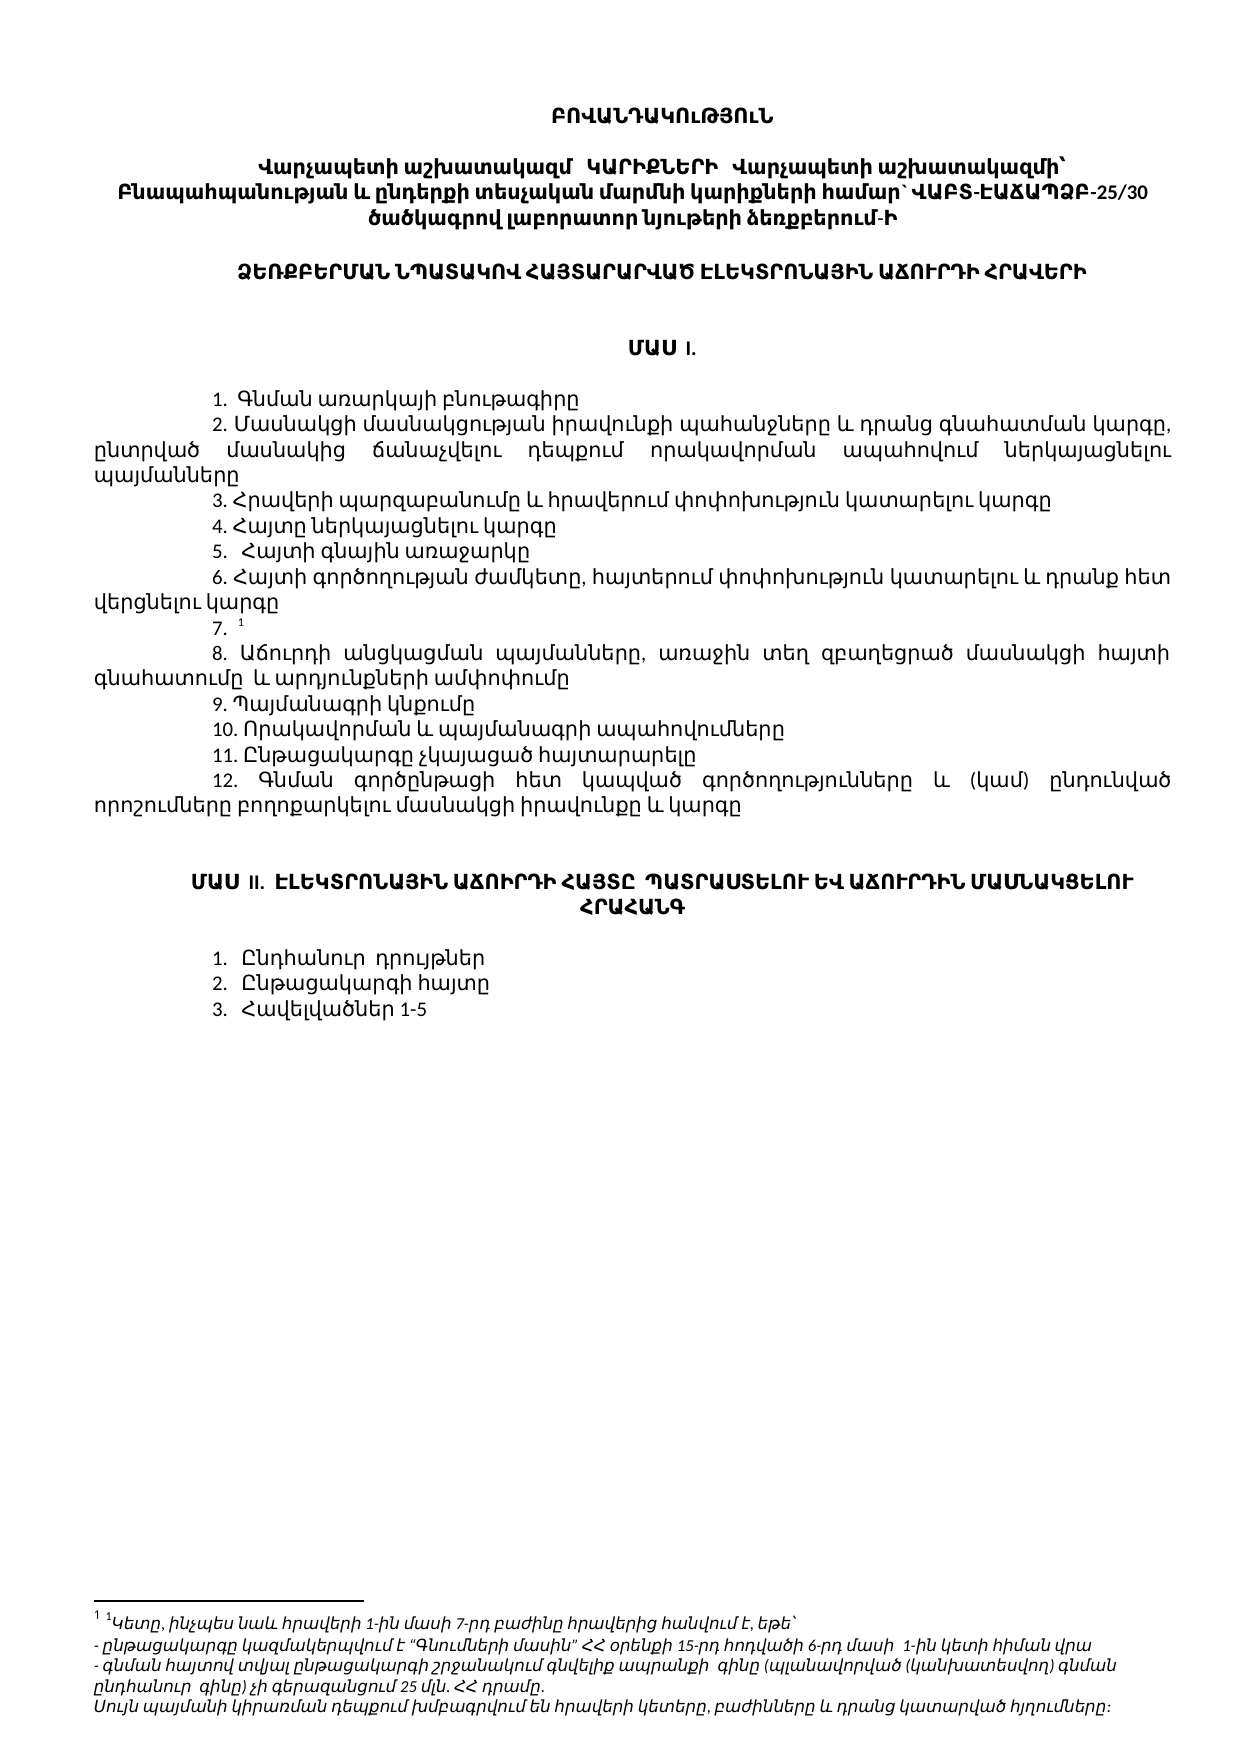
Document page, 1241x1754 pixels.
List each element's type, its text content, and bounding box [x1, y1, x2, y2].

text ՄԱՍ I. [94, 335, 1171, 361]
text 3. Հրավերի պարզաբանումը և հրավերում փոփոխություն կատարելու կարգը [94, 488, 1171, 513]
text 5. Հայտի գնային առաջարկը [94, 538, 1171, 564]
text ԲՈՎԱՆԴԱԿՈւԹՅՈւՆ [94, 103, 1171, 128]
text 2. Ընթացակարգի հայտը [94, 971, 1171, 996]
text 3. Հավելվածներ 1-5 [94, 996, 1171, 1021]
text 1. Ընդհանուր դրույթներ [94, 945, 1171, 971]
text 8. Աճուրդի անցկացման պայմանները, առաջին տեղ զբաղեցրած մասնակցի հայտի գնահատումը և արդյունքների ամփոփումը [94, 640, 1171, 691]
text 7. 1 [94, 615, 1171, 640]
text 9. Պայմանագրի կնքումը [94, 691, 1171, 716]
text 4. Հայտը ներկայացնելու կարգը [94, 513, 1171, 538]
text 10. Որակավորման և պայմանագրի ապահովումները [94, 716, 1171, 742]
text 2. Մասնակցի մասնակցության իրավունքի պահանջները և դրանց գնահատման կարգը, ընտրված մասնակից ճանաչվելու դեպքում որակավորման ապահովում ներկայացնելու պայմանները [94, 411, 1171, 488]
text Վարչապետի աշխատակազմ ԿԱՐԻՔՆԵՐԻ Վարչապետի աշխատակազմի՝ Բնապահպանության և ընդերքի տեսչական մարմնի կարիքների համար` ՎԱԲՏ-ԷԱՃԱՊՁԲ-25/30 ծածկագրով լաբորատոր նյութերի ձեռքբերում-Ի [94, 154, 1171, 230]
text ՁԵՌՔԲԵՐՄԱՆ ՆՊԱՏԱԿՈՎ ՀԱՅՏԱՐԱՐՎԱԾ ԷԼԵԿՏՐՈՆԱՅԻՆ ԱՃՈՒՐԴԻ ՀՐԱՎԵՐԻ [94, 259, 1171, 284]
text 11. Ընթացակարգը չկայացած հայտարարելը [94, 742, 1171, 767]
text 6. Հայտի գործողության ժամկետը, հայտերում փոփոխություն կատարելու և դրանք հետ վերցնելու կարգը [94, 564, 1171, 615]
text 1. Գնման առարկայի բնութագիրը [94, 386, 1171, 411]
text ՄԱՍ II. ԷԼԵԿՏՐՈՆԱՅԻՆ ԱՃՈԻՐԴԻ ՀԱՅՏԸ ՊԱՏՐԱՍՏԵԼՈՒ ԵՎ ԱՃՈՒՐԴԻՆ ՄԱՍՆԱԿՑԵԼՈՒ ՀՐԱՀԱՆԳ [94, 869, 1171, 920]
text 12. Գնման գործընթացի հետ կապված գործողությունները և (կամ) ընդունված որոշումները բողոքարկելու մասնակցի իրավունքը և կարգը [94, 767, 1171, 818]
